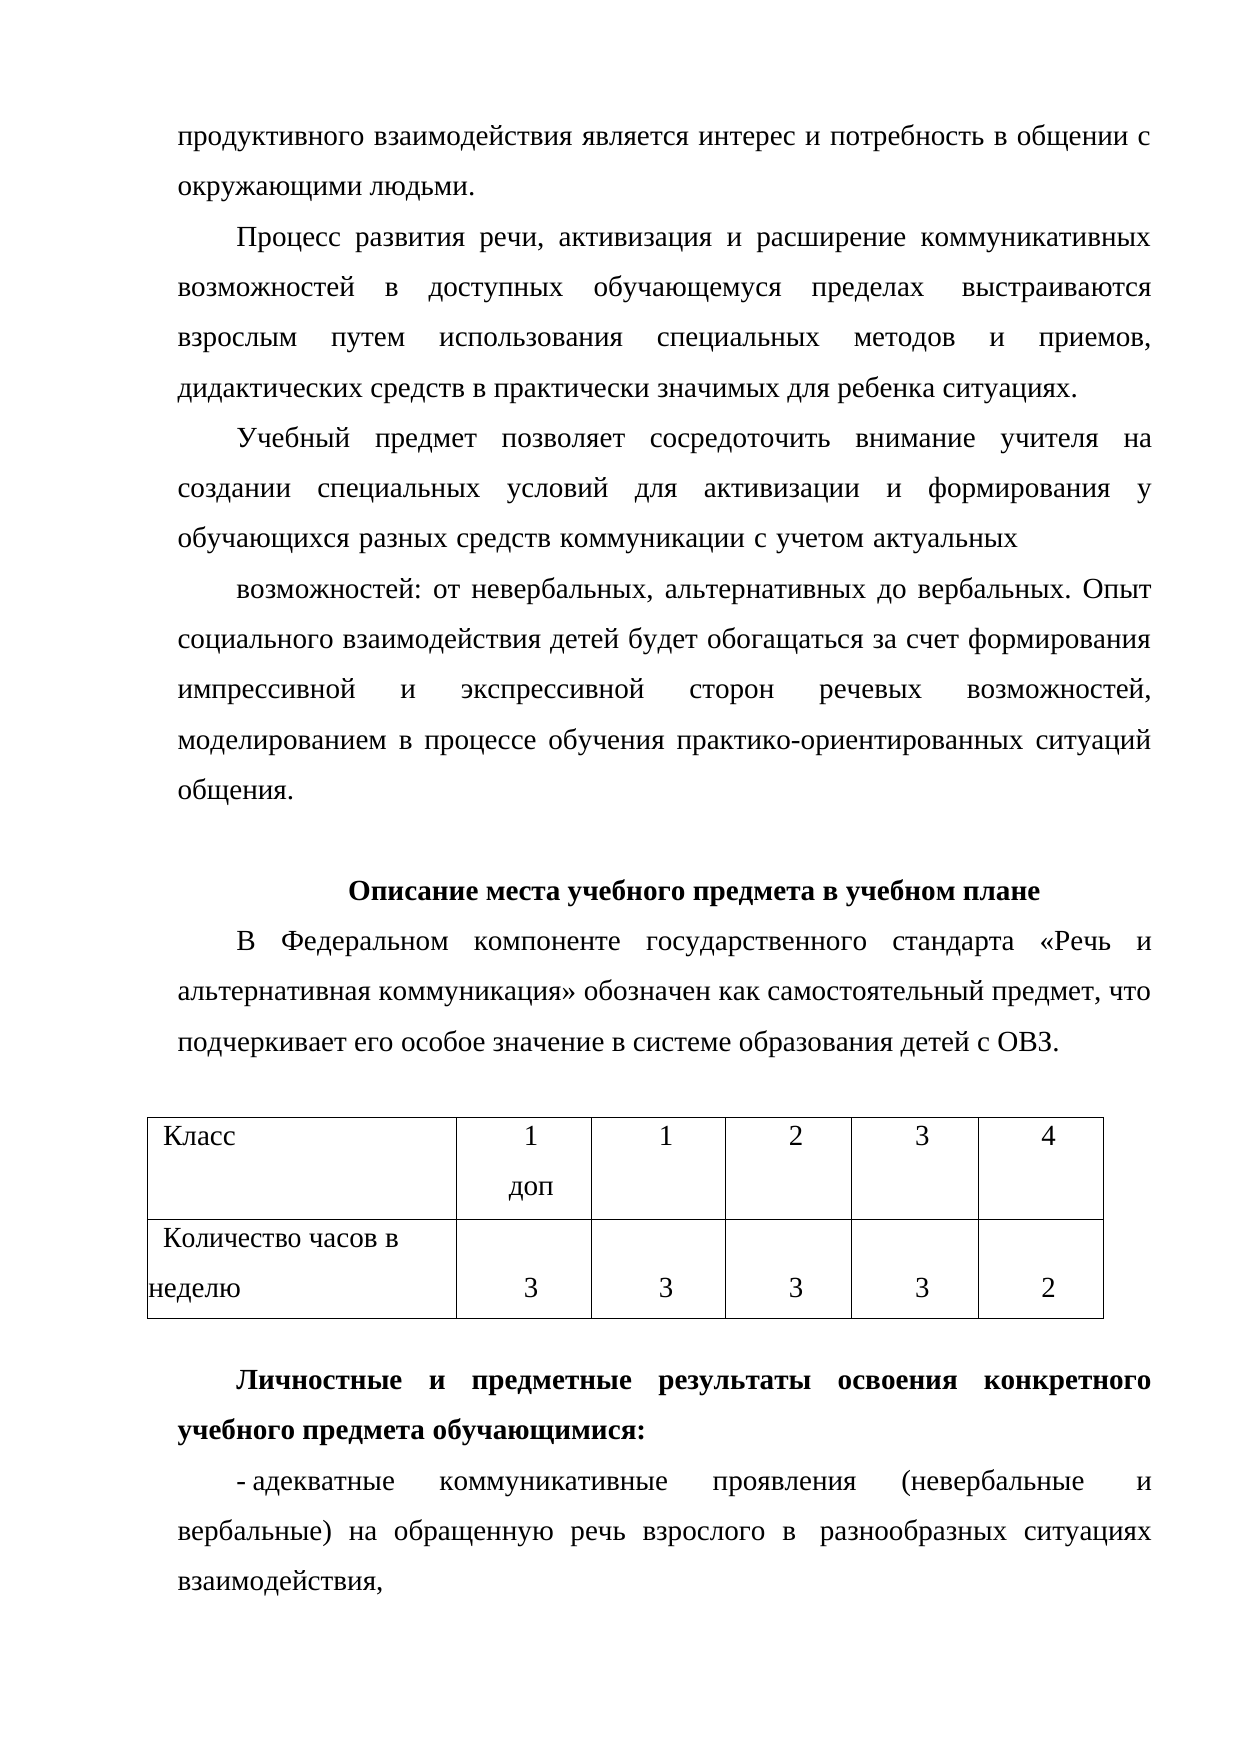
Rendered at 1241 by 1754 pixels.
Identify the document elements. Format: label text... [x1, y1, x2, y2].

text Учебный предмет позволяет сосредоточить внимание учителя на создании специальных условий для активизации и формирования у обучающихся разных средств коммуникации с учетом актуальных [177, 420, 1152, 554]
table_cell 3 [592, 1220, 725, 1318]
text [177, 118, 1152, 202]
table_header 1 [592, 1118, 725, 1219]
text Процесс развития речи, активизация и расширение коммуникативных возможностей в доступных обучающемуся пределах выстраиваются взрослым путем использования специальных методов и приемов, дидактических средств в практически значимых для ребенка ситуациях. [177, 219, 1152, 403]
text В Федеральном компоненте государственного стандарта «Речь и альтернативная коммуникация» обозначен как самостоятельный предмет, что подчеркивает его особое значение в системе образования детей с ОВЗ. [177, 923, 1152, 1057]
table_cell 3 [457, 1220, 591, 1318]
table_cell 3 [726, 1220, 851, 1318]
table_cell 3 [852, 1220, 978, 1318]
list адекватные коммуникативные проявления (невербальные и вербальные) на обращенную речь взрослого в разнообразных ситуациях взаимодействия, [177, 1463, 1152, 1597]
table_cell Количество часов в неделю [148, 1220, 456, 1318]
table_cell 2 [979, 1220, 1103, 1318]
subtitle Личностные и предметные результаты освоения конкретного учебного предмета обучающимися: [177, 1362, 1152, 1446]
text возможностей: от невербальных, альтернативных до вербальных. Опыт социального взаимодействия детей будет обогащаться за счет формирования импрессивной и экспрессивной сторон речевых возможностей, моделированием в процессе обучения практико-ориентированных ситуаций общения. [177, 571, 1152, 806]
table_header 3 [852, 1118, 978, 1219]
table_header 4 [979, 1118, 1103, 1219]
table_header Класс [148, 1118, 456, 1219]
table_header 2 [726, 1118, 851, 1219]
subtitle Описание места учебного предмета в учебном плане [177, 873, 1152, 906]
table_header 1 доп [457, 1118, 591, 1219]
